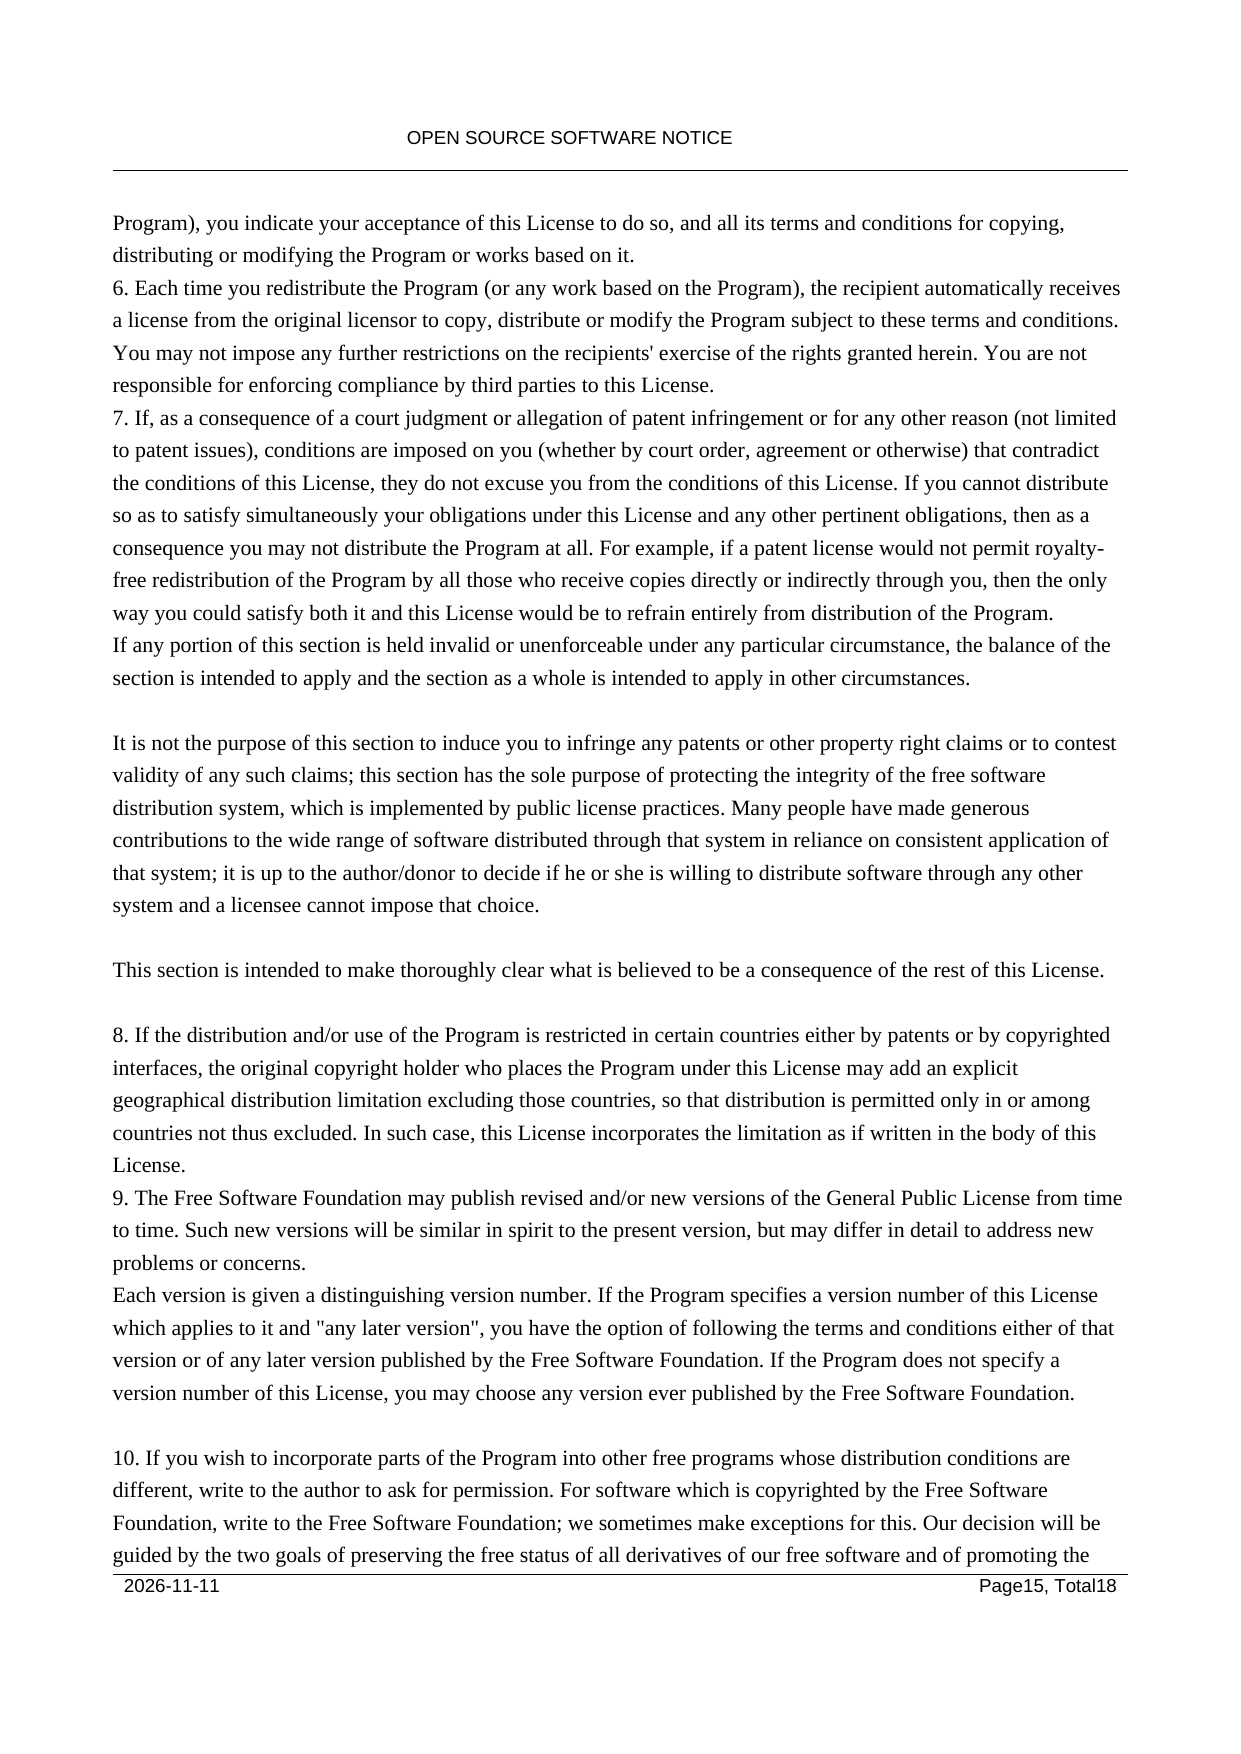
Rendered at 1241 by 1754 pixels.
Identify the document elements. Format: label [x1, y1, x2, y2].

text [112, 206, 1128, 1571]
